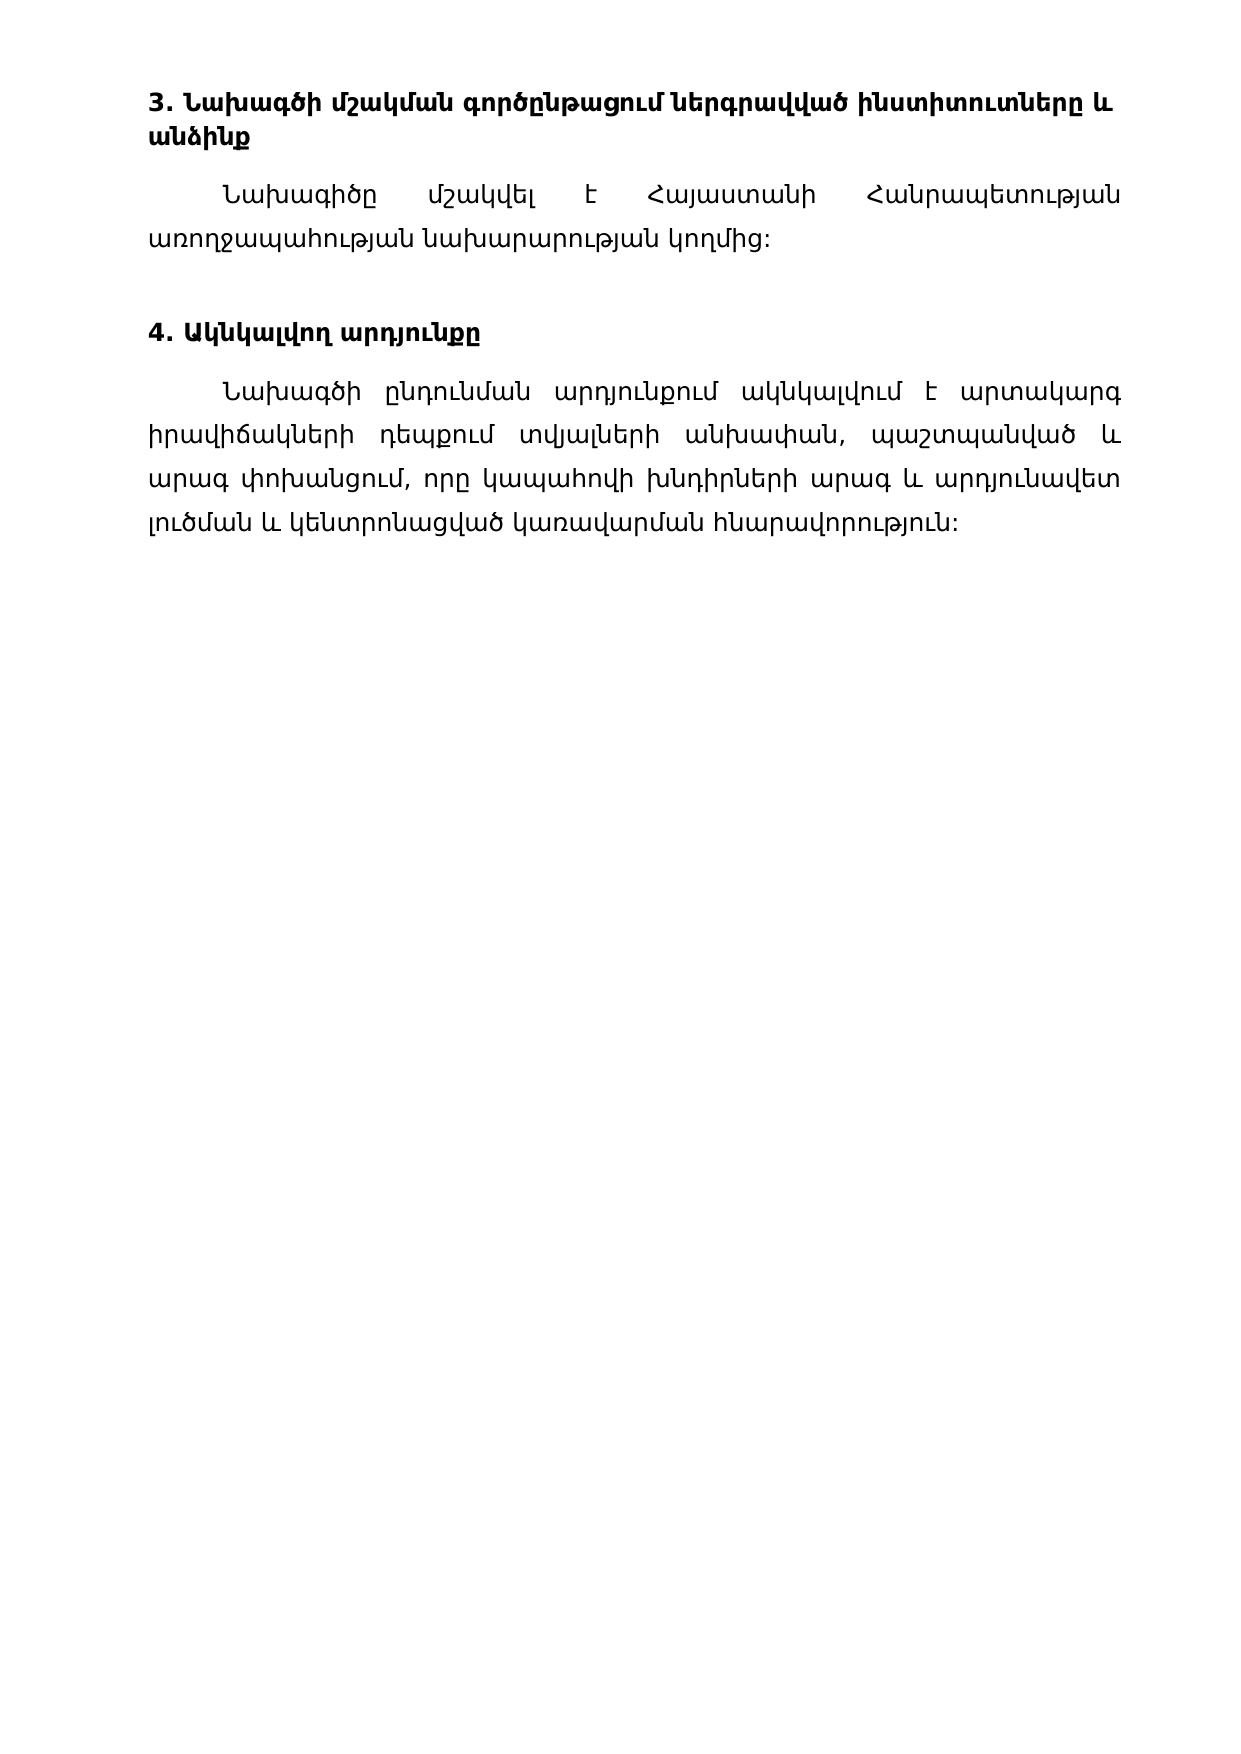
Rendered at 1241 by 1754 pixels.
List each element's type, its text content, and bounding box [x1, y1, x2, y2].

subtitle 3. Նախագծի մշակման գործընթացում ներգրավված ինստիտուտները և անձինք [148, 89, 1122, 151]
text Նախագիծը մշակվել է Հայաստանի Հանրապետության առողջապահության նախարարության կողմից: [148, 181, 1122, 254]
text Նախագծի ընդունման արդյունքում ակնկալվում է արտակարգ իրավիճակների դեպքում տվյալների անխափան, պաշտպանված և արագ փոխանցում, որը կապահովի խնդիրների արագ և արդյունավետ լուծման և կենտրոնացված կառավարման հնարավորություն: [148, 377, 1122, 537]
subtitle 4. Ակնկալվող արդյունքը [148, 318, 1122, 347]
